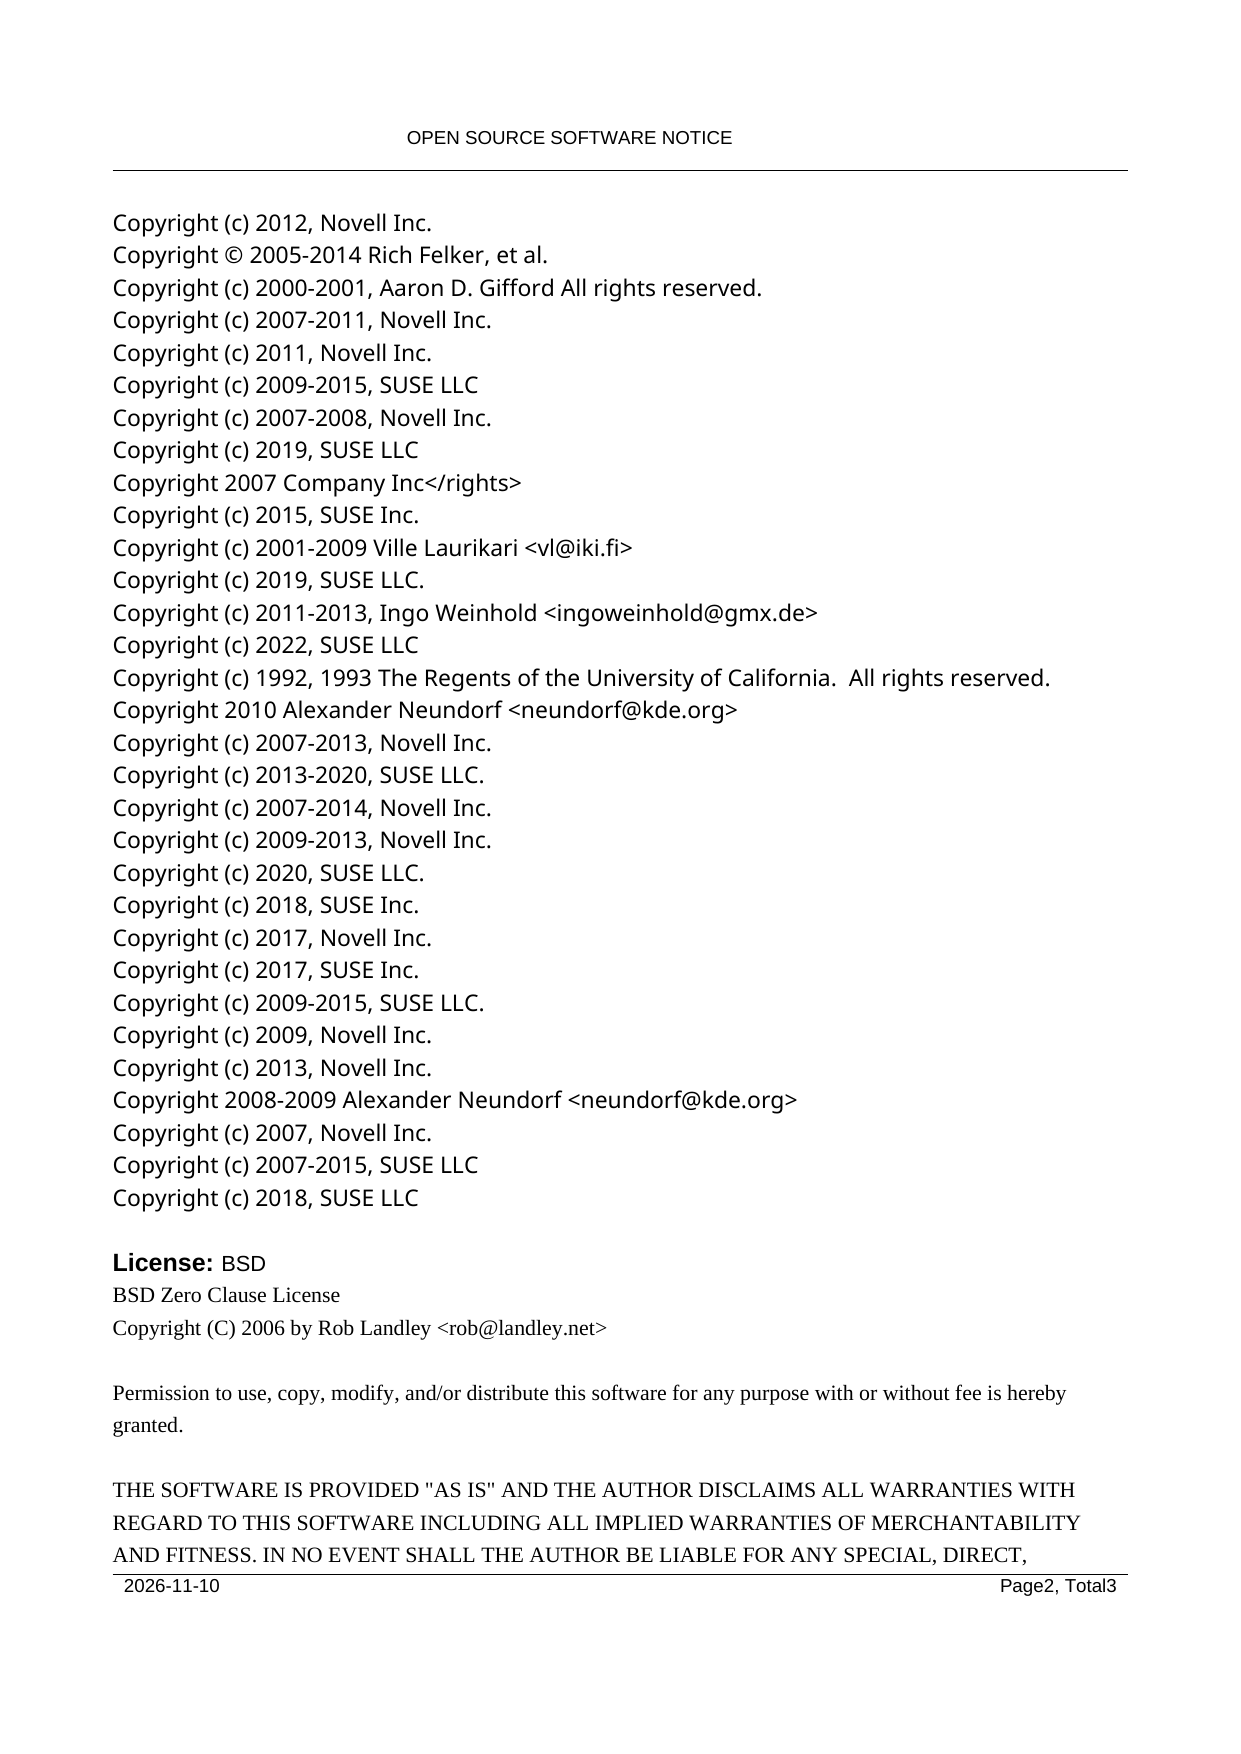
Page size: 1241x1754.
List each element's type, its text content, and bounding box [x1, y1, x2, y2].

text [112, 206, 1128, 1246]
text License: BSD [112, 1246, 1128, 1279]
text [112, 1279, 1128, 1571]
